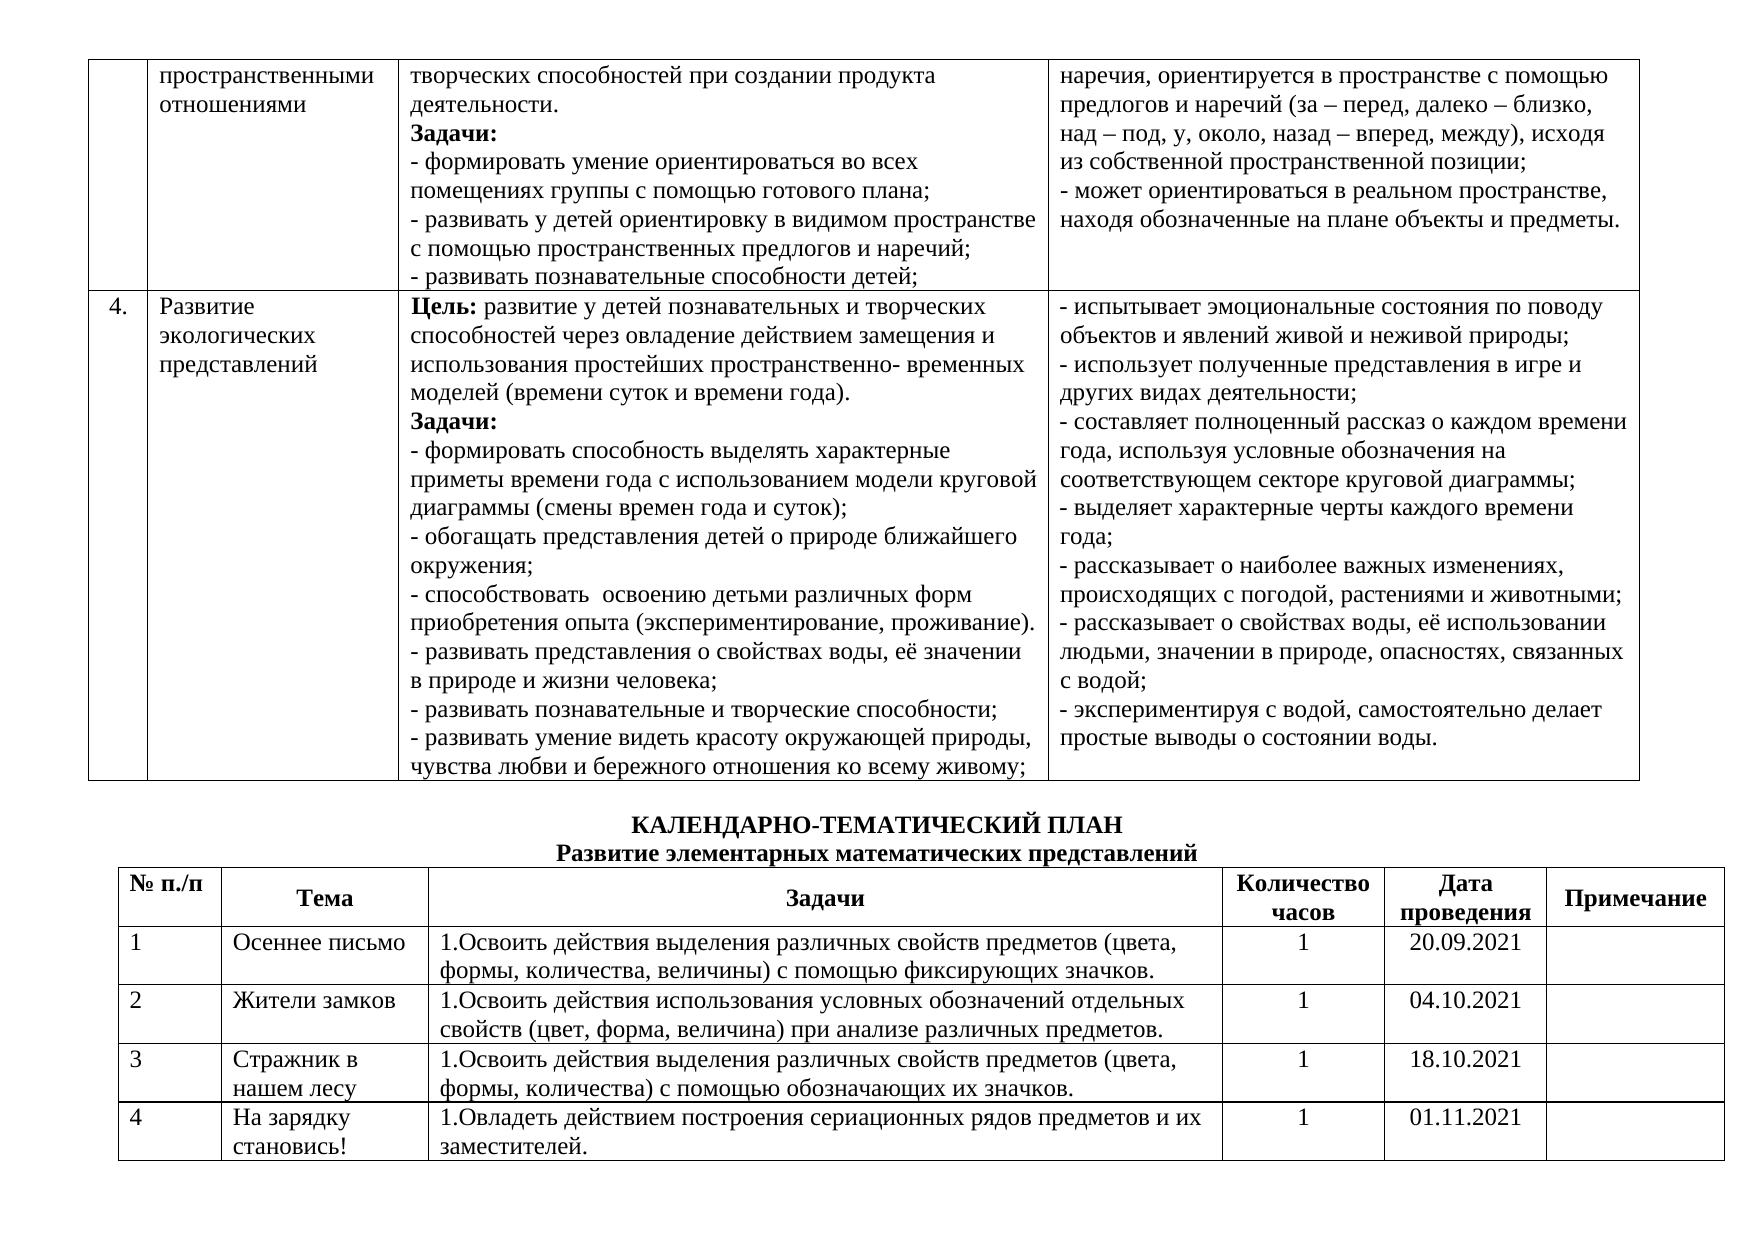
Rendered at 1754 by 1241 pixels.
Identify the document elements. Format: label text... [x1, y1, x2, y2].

table_cell 1.Овладеть действием построения сериационных рядов предметов и их заместителей. [429, 1103, 1222, 1160]
table_header Примечание [1547, 868, 1724, 926]
table_header Тема [222, 868, 428, 926]
table_cell 1.Освоить действия использования условных обозначений отдельных свойств (цвет, форма, величина) при анализе различных предметов. [429, 985, 1222, 1043]
table_cell Цель: развитие у детей познавательных и творческих способностей через овладение действием замещения и использования простейших пространственно- временных моделей (времени суток и времени года). Задачи: - формировать способность выделять характерные приметы времени года с использованием модели круговой диаграммы (смены времен года и суток); - обогащать представления детей о природе ближайшего окружения; - способствовать освоению детьми различных форм приобретения опыта (экспериментирование, проживание). - развивать представления о свойствах воды, её значении в природе и жизни человека; - развивать познавательные и творческие способности; - развивать умение видеть красоту окружающей природы, чувства любви и бережного отношения ко всему живому; [399, 291, 1048, 780]
table_cell 1.Освоить действия выделения различных свойств предметов (цвета, формы, количества, величины) с помощью фиксирующих значков. [429, 927, 1222, 984]
table_cell 2 [119, 985, 221, 1043]
table_cell 04.10.2021 [1385, 985, 1546, 1043]
table_cell 1 [119, 927, 221, 984]
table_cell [429, 1044, 1222, 1101]
table_cell - испытывает эмоциональные состояния по поводу объектов и явлений живой и неживой природы; - использует полученные представления в игре и других видах деятельности; - составляет полноценный рассказ о каждом времени года, используя условные обозначения на соответствующем секторе круговой диаграммы; - выделяет характерные черты каждого времени года; - рассказывает о наиболее важных изменениях, происходящих с погодой, растениями и животными; - рассказывает о свойствах воды, её использовании людьми, значении в природе, опасностях, связанных с водой; - экспериментируя с водой, самостоятельно делает простые выводы о состоянии воды. [1049, 291, 1639, 780]
table_cell 01.11.2021 [1385, 1103, 1546, 1160]
table_cell 4 [119, 1103, 221, 1160]
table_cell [148, 60, 398, 290]
table_header № п./п [119, 868, 221, 926]
table_header Задачи [429, 868, 1222, 926]
table_cell Жители замков [222, 985, 428, 1043]
table_cell Развитие экологических представлений [148, 291, 398, 780]
table_cell [1547, 985, 1724, 1043]
table_cell Осеннее письмо [222, 927, 428, 984]
table_cell [1547, 1103, 1724, 1160]
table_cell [1049, 60, 1639, 290]
text КАЛЕНДАРНО-ТЕМАТИЧЕСКИЙ ПЛАН [118, 810, 1636, 838]
table_header Дата проведения [1385, 868, 1546, 926]
text Развитие элементарных математических представлений [118, 838, 1636, 867]
table_cell 4. [89, 291, 147, 780]
table_cell 3 [119, 1044, 221, 1101]
table_cell [1547, 1044, 1724, 1101]
table_cell 1 [1223, 985, 1384, 1043]
table_cell 3. [89, 60, 147, 290]
table_header Количество часов [1223, 868, 1384, 926]
table_cell 1 [1223, 1103, 1384, 1160]
table_cell [1547, 927, 1724, 984]
table_cell Стражник в нашем лесу [222, 1044, 428, 1101]
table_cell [399, 60, 1048, 290]
table_cell На зарядку становись! [222, 1103, 428, 1160]
table_cell 18.10.2021 [1385, 1044, 1546, 1101]
table_cell 1 [1223, 1044, 1384, 1101]
table_cell 20.09.2021 [1385, 927, 1546, 984]
table_cell 1 [1223, 927, 1384, 984]
